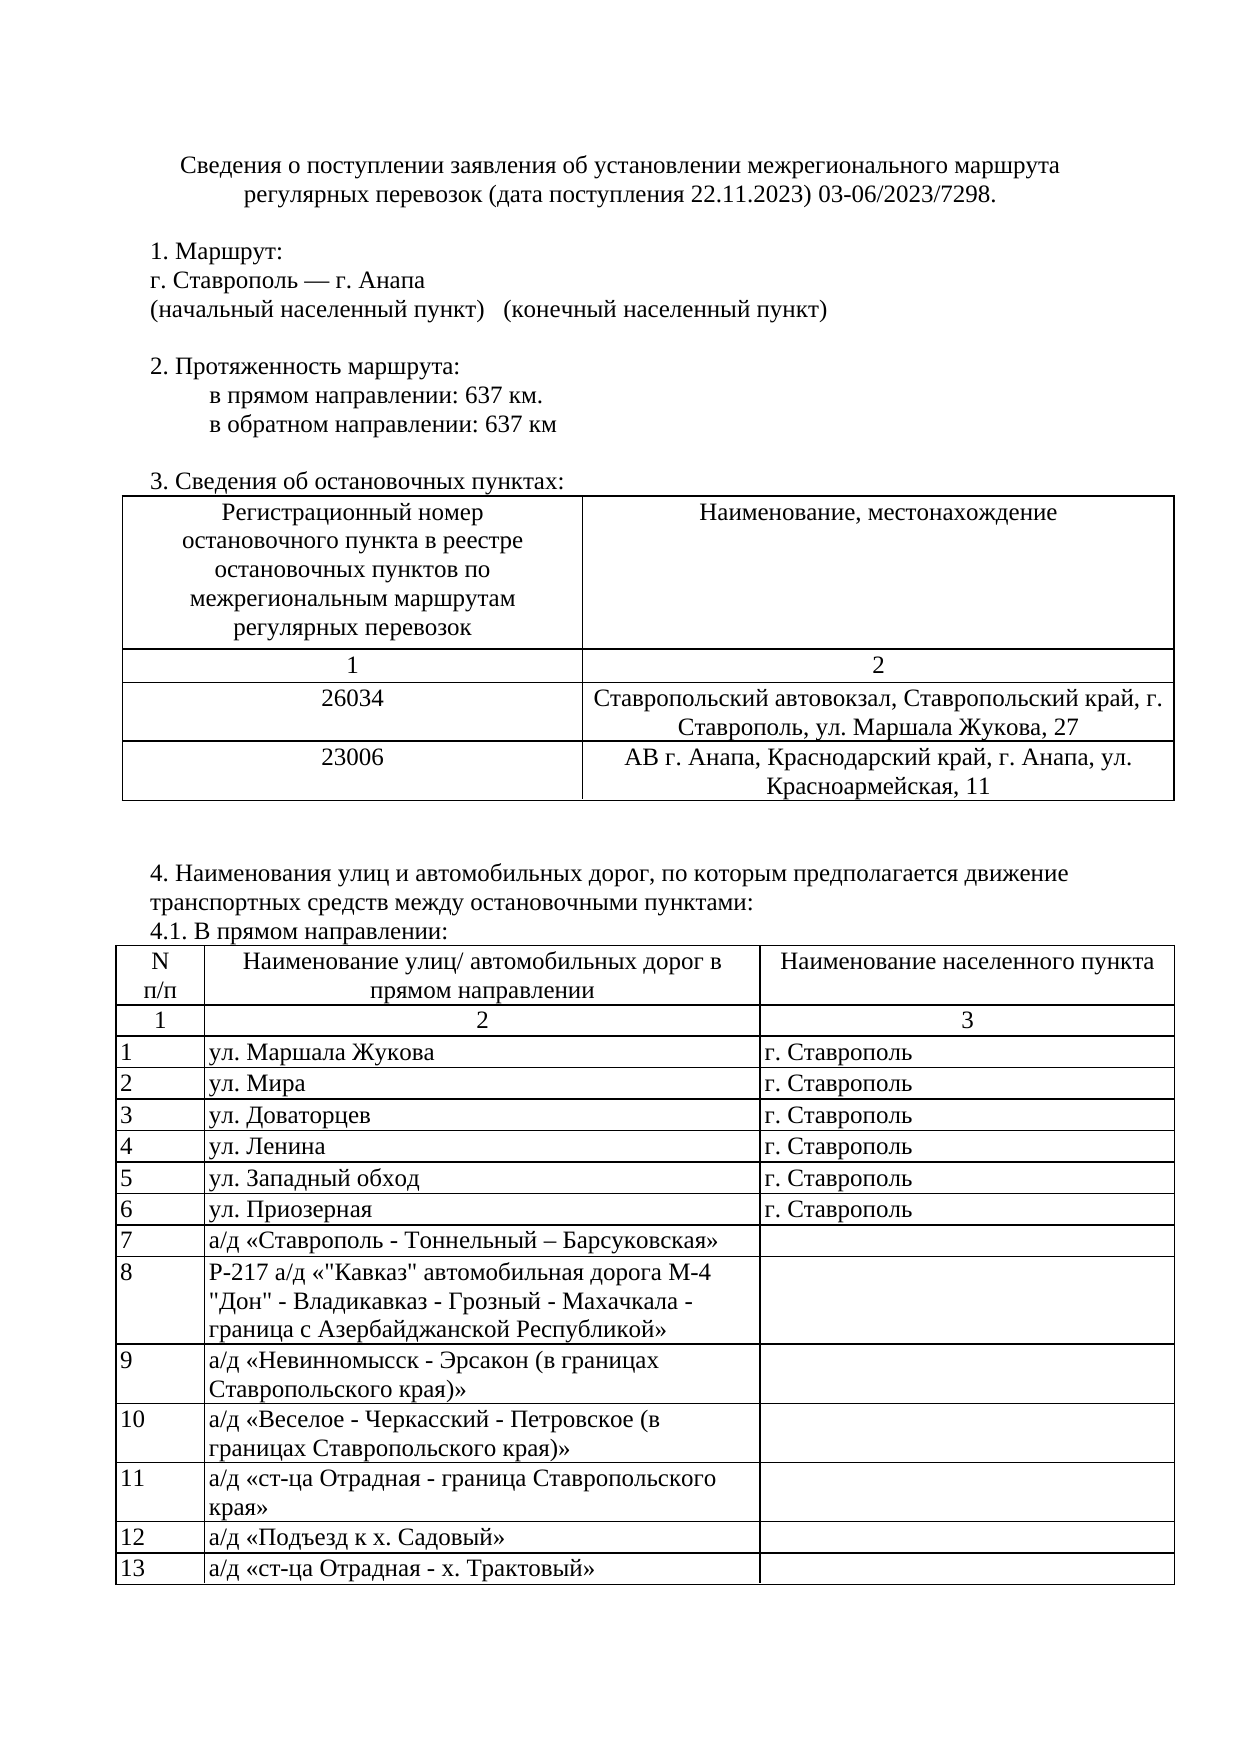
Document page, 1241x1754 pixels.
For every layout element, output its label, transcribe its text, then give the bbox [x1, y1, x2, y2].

table_header N п/п [117, 946, 204, 1004]
table_cell ул. Ленина [205, 1131, 759, 1161]
table_cell 5 [117, 1163, 204, 1193]
text 2. Протяженность маршрута: [150, 351, 1090, 380]
table_cell г. Ставрополь [761, 1100, 1174, 1130]
table_cell г. Ставрополь [761, 1194, 1174, 1224]
table_cell ул. Маршала Жукова [205, 1037, 759, 1067]
table_cell а/д «Веселое - Черкасский - Петровское (в границах Ставропольского края)» [205, 1404, 759, 1461]
table_cell 13 [117, 1554, 204, 1583]
text 4. Наименования улиц и автомобильных дорог, по которым предполагается движение транспортных средств между остановочными пунктами: [150, 858, 1090, 916]
table_cell [761, 1257, 1174, 1343]
text 1. Маршрут: [150, 236, 1090, 265]
text Сведения о поступлении заявления об установлении межрегионального маршрута регулярных перевозок (дата поступления 22.11.2023) 03-06/2023/7298. [150, 150, 1090, 207]
table_header Наименование улиц/ автомобильных дорог в прямом направлении [205, 946, 759, 1004]
table_cell 1 [123, 650, 582, 681]
table_header Наименование, местонахождение [583, 497, 1173, 648]
table_header Регистрационный номер остановочного пункта в реестре остановочных пунктов по межрегиональным маршрутам регулярных перевозок [123, 497, 582, 648]
table_cell а/д «Подъезд к х. Садовый» [205, 1522, 759, 1552]
table_cell 9 [117, 1345, 204, 1402]
table_cell а/д «ст-ца Отрадная - х. Трактовый» [205, 1554, 759, 1583]
table_cell 1 [117, 1037, 204, 1067]
text 4.1. В прямом направлении: [150, 916, 1090, 945]
table_cell [761, 1522, 1174, 1552]
table_cell 2 [583, 650, 1173, 681]
table_cell 8 [117, 1257, 204, 1343]
text г. Ставрополь — г. Анапа [150, 265, 1090, 294]
table_cell 10 [117, 1404, 204, 1461]
table_cell г. Ставрополь [761, 1068, 1174, 1098]
table_cell [761, 1463, 1174, 1521]
table_cell 7 [117, 1226, 204, 1256]
text в обратном направлении: 637 км [150, 409, 1090, 437]
table_cell 23006 [123, 742, 582, 799]
table_cell 6 [117, 1194, 204, 1224]
table_cell ул. Западный обход [205, 1163, 759, 1193]
table_cell а/д «Ставрополь - Тоннельный – Барсуковская» [205, 1226, 759, 1256]
table_cell а/д «ст-ца Отрадная - граница Ставропольского края» [205, 1463, 759, 1521]
table_cell Р-217 а/д «"Кавказ" автомобильная дорога М-4 "Дон" - Владикавказ - Грозный - Махачкала - граница с Азербайджанской Республикой» [205, 1257, 759, 1343]
table_cell г. Ставрополь [761, 1037, 1174, 1067]
text (начальный населенный пункт) (конечный населенный пункт) [150, 294, 1090, 322]
text 3. Сведения об остановочных пунктах: [150, 466, 1090, 495]
table_cell [761, 1345, 1174, 1402]
table_cell г. Ставрополь [761, 1163, 1174, 1193]
table_cell 3 [761, 1006, 1174, 1035]
table_cell г. Ставрополь [761, 1131, 1174, 1161]
table_cell [761, 1404, 1174, 1461]
table_cell ул. Приозерная [205, 1194, 759, 1224]
table_cell ул. Мира [205, 1068, 759, 1098]
table_cell 1 [117, 1006, 204, 1035]
table_header Наименование населенного пункта [761, 946, 1174, 1004]
table_cell 2 [205, 1006, 759, 1035]
table_cell [761, 1226, 1174, 1256]
table_cell [761, 1554, 1174, 1583]
table_cell 2 [117, 1068, 204, 1098]
text в прямом направлении: 637 км. [150, 380, 1090, 409]
table_cell Ставропольский автовокзал, Ставропольский край, г. Ставрополь, ул. Маршала Жукова, 27 [583, 683, 1173, 740]
table_cell 11 [117, 1463, 204, 1521]
table_cell 3 [117, 1100, 204, 1130]
table_cell а/д «Невинномысск - Эрсакон (в границах Ставропольского края)» [205, 1345, 759, 1402]
table_cell 26034 [123, 683, 582, 740]
table_cell АВ г. Анапа, Краснодарский край, г. Анапа, ул. Красноармейская, 11 [583, 742, 1173, 799]
table_cell 4 [117, 1131, 204, 1161]
table_cell 12 [117, 1522, 204, 1552]
table_cell ул. Доваторцев [205, 1100, 759, 1130]
